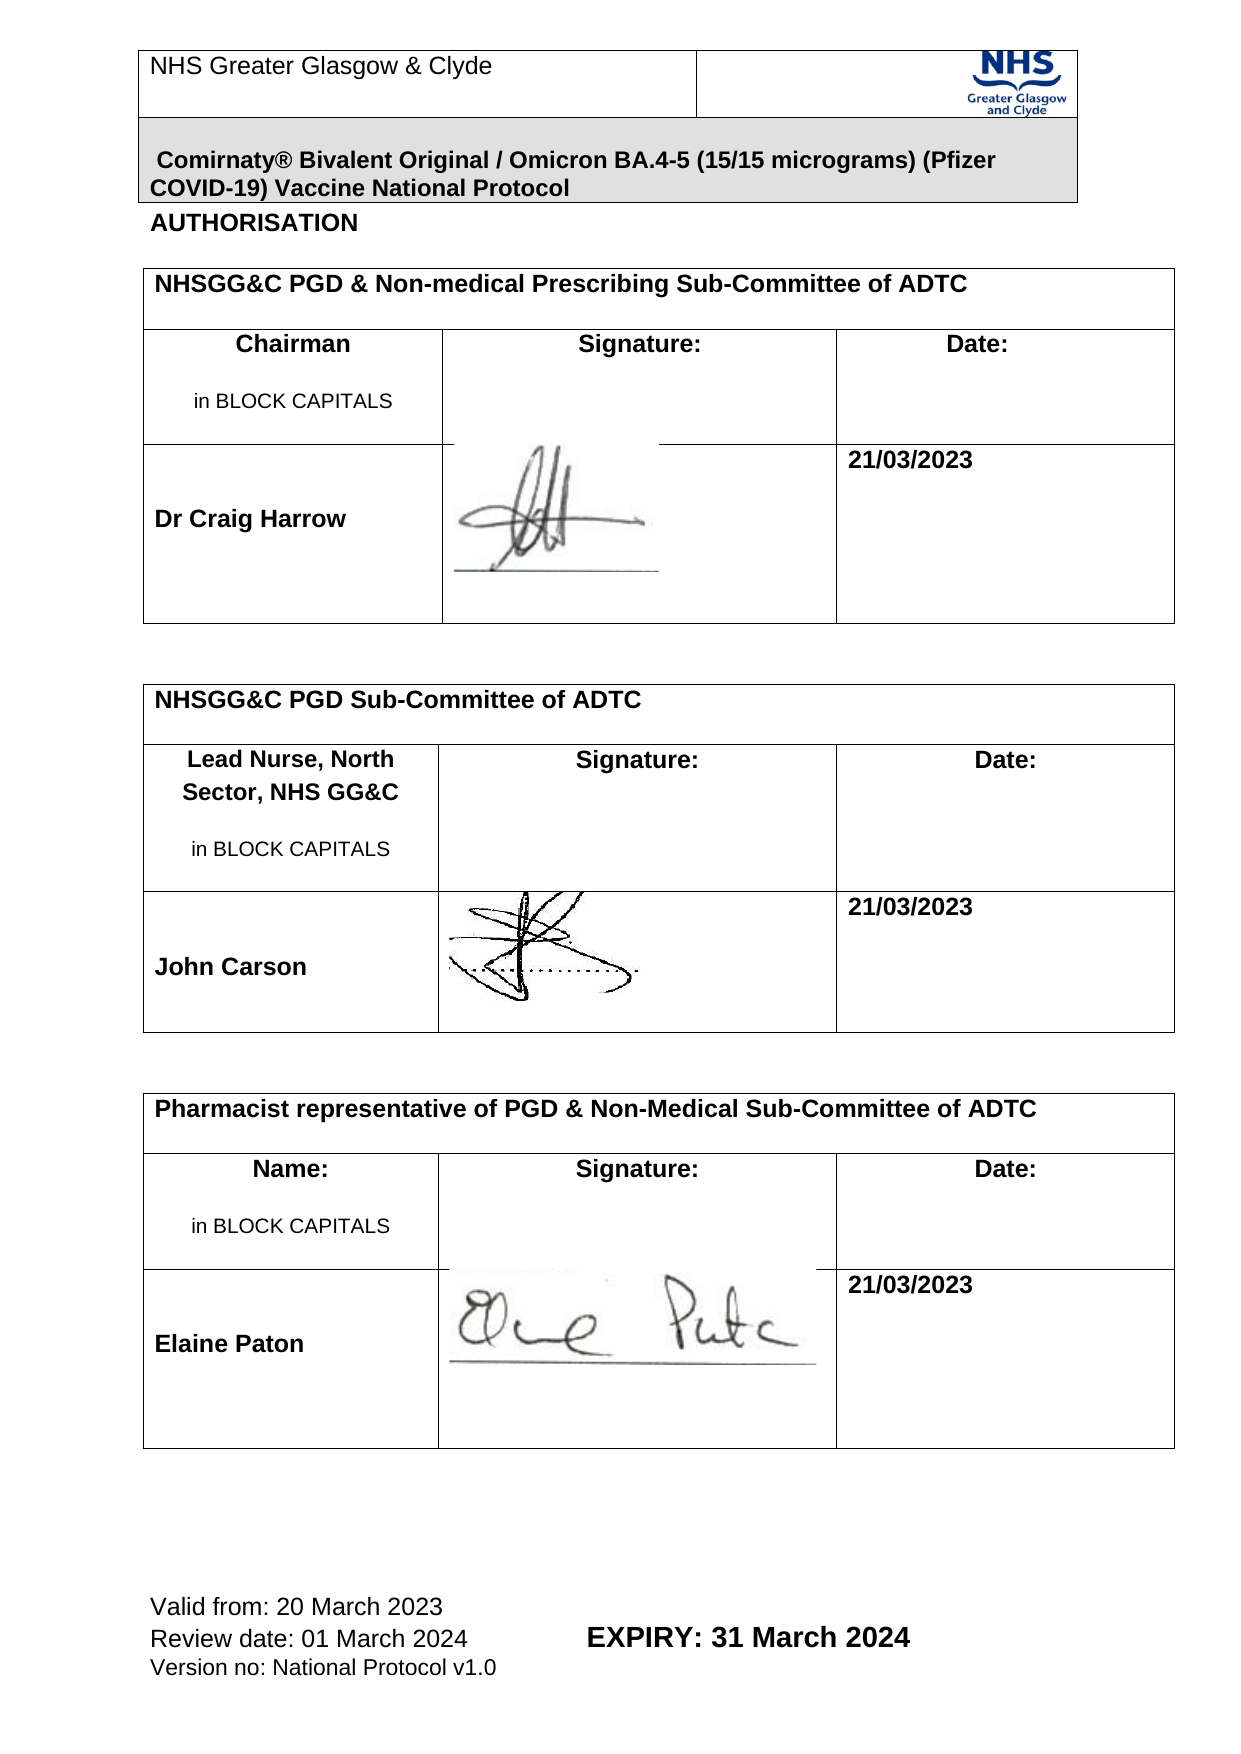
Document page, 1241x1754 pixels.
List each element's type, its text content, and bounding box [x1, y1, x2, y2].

table_cell [443, 445, 836, 623]
table_header NHSGG&C PGD Sub-Committee of ADTC [144, 685, 1174, 744]
table_cell [439, 892, 836, 1032]
table_cell Dr Craig Harrow [144, 445, 442, 623]
table_cell Date: [837, 1154, 1174, 1268]
picture [449, 892, 643, 1002]
table_cell [439, 1270, 836, 1448]
table_header Pharmacist representative of PGD & Non-Medical Sub-Committee of ADTC [144, 1094, 1174, 1153]
table_cell 21/03/2023 [837, 1270, 1174, 1448]
picture [967, 51, 1067, 117]
table_cell Chairman in BLOCK CAPITALS [144, 330, 442, 444]
table_cell Lead Nurse, North Sector, NHS GG&C in BLOCK CAPITALS [144, 745, 438, 891]
table_cell John Carson [144, 892, 438, 1032]
table_cell Signature: [443, 330, 836, 444]
table_cell Name: in BLOCK CAPITALS [144, 1154, 438, 1268]
table_cell Signature: [439, 1154, 836, 1268]
table_cell 21/03/2023 [837, 445, 1174, 623]
table_cell Date: [837, 745, 1174, 891]
table_cell Elaine Paton [144, 1270, 438, 1448]
table_cell Date: [837, 330, 1174, 444]
table_cell Signature: [439, 745, 836, 891]
table_header NHSGG&C PGD & Non-medical Prescribing Sub-Committee of ADTC [144, 269, 1174, 328]
table_cell 21/03/2023 [837, 892, 1174, 1032]
text AUTHORISATION [150, 150, 1090, 237]
